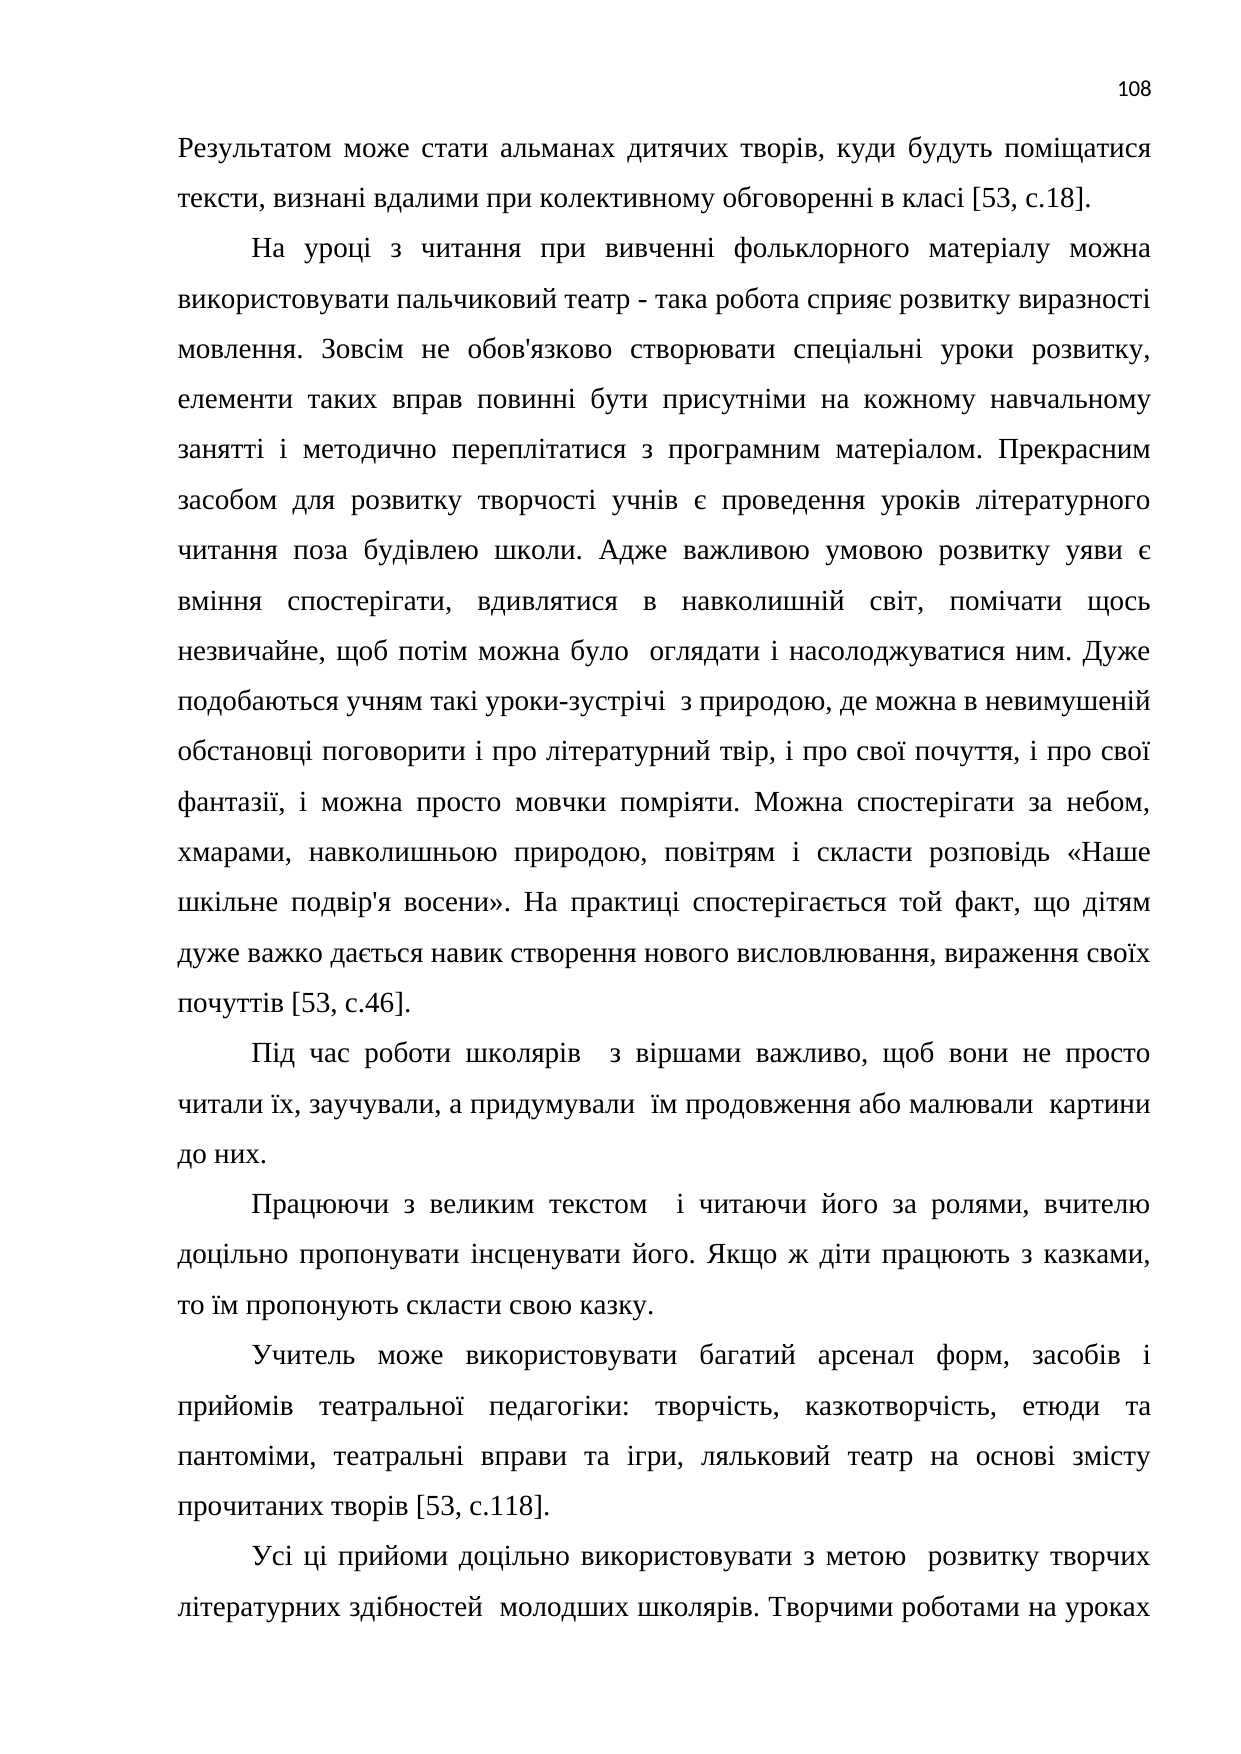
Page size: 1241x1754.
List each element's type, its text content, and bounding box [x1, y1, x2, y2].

text На уроці з читання при вивченні фольклорного матеріалу можна використовувати пальчиковий театр - така робота сприяє розвитку виразності мовлення. Зовсім не обов'язково створювати спеціальні уроки розвитку, елементи таких вправ повинні бути присутніми на кожному навчальному занятті і методично переплітатися з програмним матеріалом. Прекрасним засобом для розвитку творчості учнів є проведення уроків літературного читання поза будівлею школи. Адже важливою умовою розвитку уяви є вміння спостерігати, вдивлятися в навколишній світ, помічати щось незвичайне, щоб потім можна було оглядати і насолоджуватися ним. Дуже подобаються учням такі уроки-зустрічі з природою, де можна в невимушеній обстановці поговорити і про літературний твір, і про свої почуття, і про свої фантазії, і можна просто мовчки помріяти. Можна спостерігати за небом, хмарами, навколишньою природою, повітрям і скласти розповідь «Наше шкільне подвір'я восени». На практиці спостерігається той факт, що дітям дуже важко дається навик створення нового висловлювання, вираження своїх почуттів [53, с.46]. [177, 230, 1152, 1019]
text Учитель може використовувати багатий арсенал форм, засобів і прийомів театральної педагогіки: творчість, казкотворчість, етюди та пантоміми, театральні вправи та ігри, ляльковий театр на основі змісту прочитаних творів [53, с.118]. [177, 1337, 1152, 1522]
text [177, 130, 1152, 214]
text Під час роботи школярів з віршами важливо, щоб вони не просто читали їх, заучували, а придумували їм продовження або малювали картини до них. [177, 1035, 1152, 1169]
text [177, 1538, 1152, 1622]
text Працюючи з великим текстом і читаючи його за ролями, вчителю доцільно пропонувати інсценувати його. Якщо ж діти працюють з казками, то їм пропонують скласти свою казку. [177, 1186, 1152, 1321]
